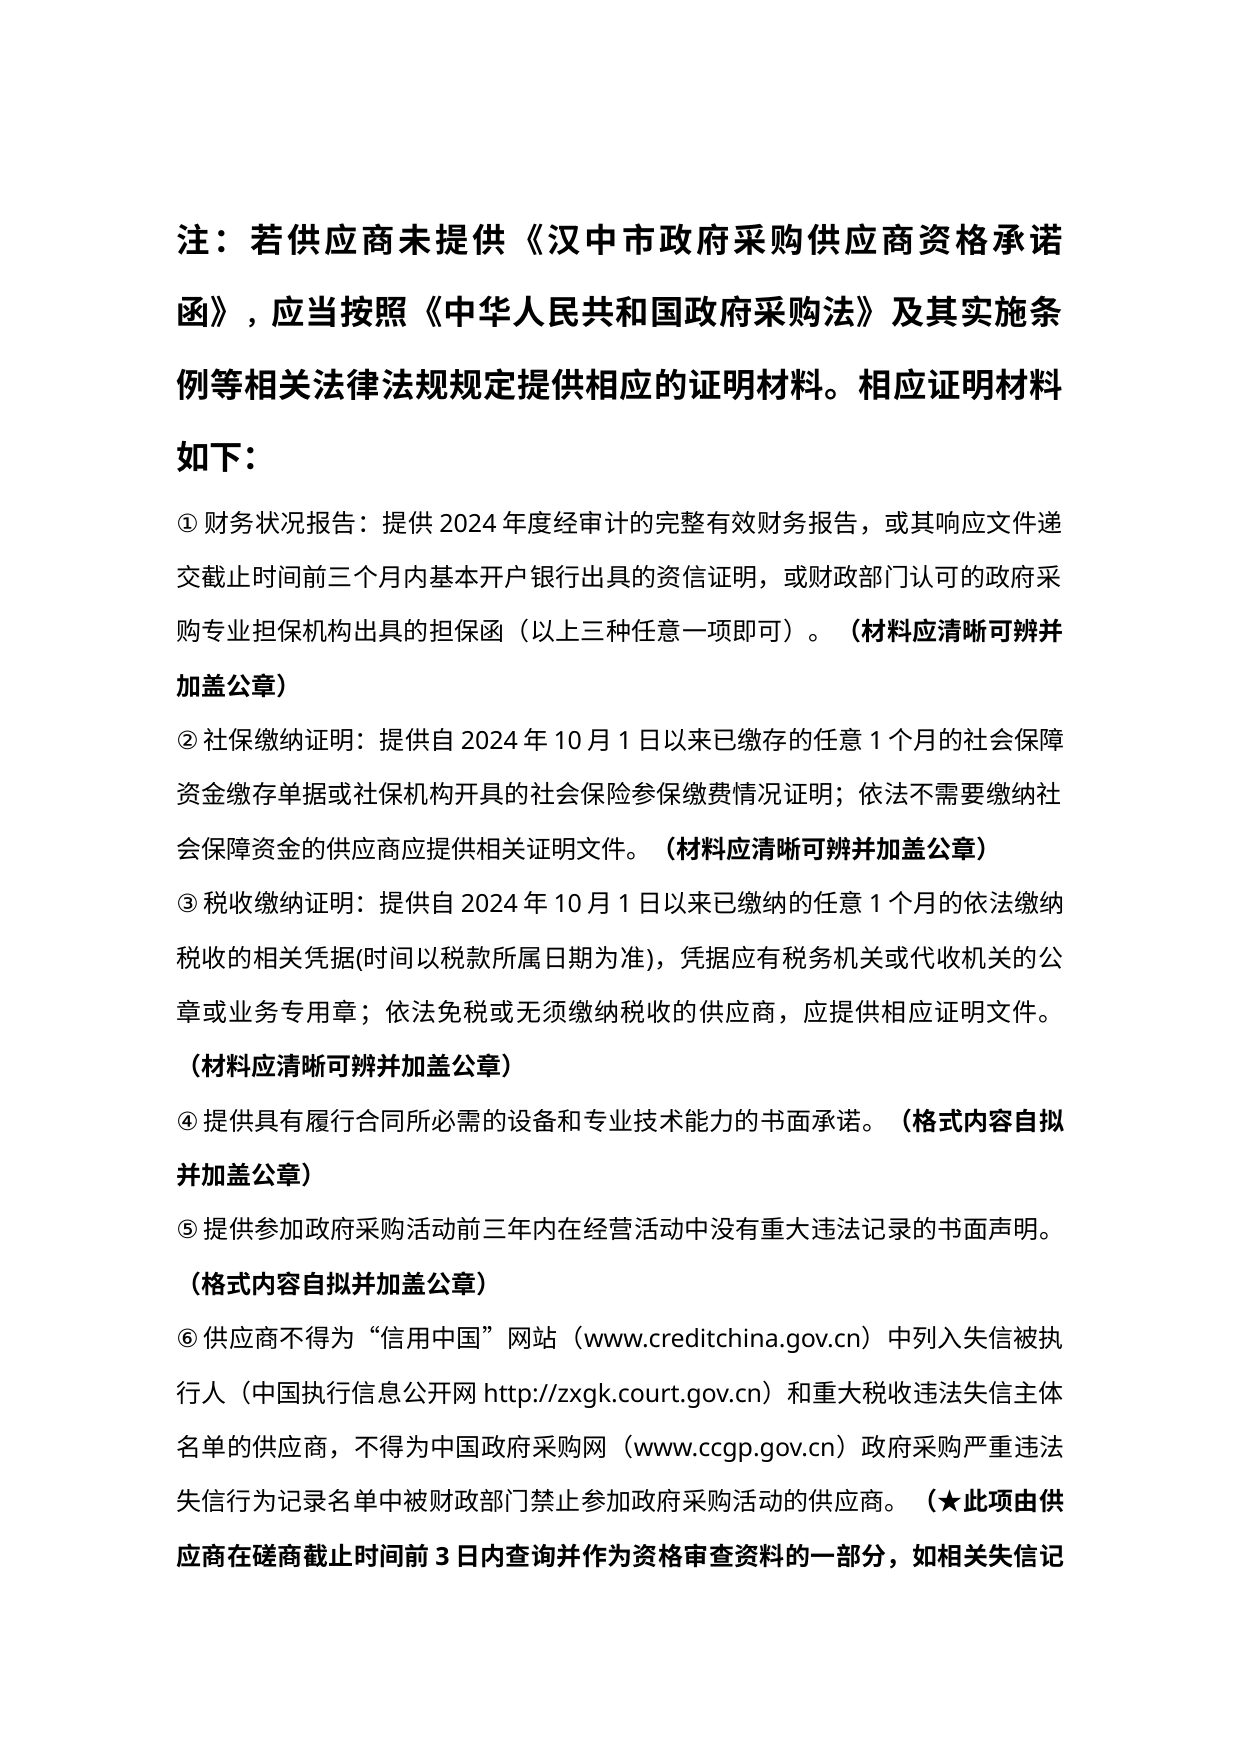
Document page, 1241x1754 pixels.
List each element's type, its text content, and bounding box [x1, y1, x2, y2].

text 注：若供应商未提供《汉中市政府采购供应商资格承诺函》，应当按照《中华人民共和国政府采购法》及其实施条例等相关法律法规规定提供相应的证明材料。相应证明材料如下： [176, 214, 1064, 359]
text 注：若供应商未提供《汉中市政府采购供应商资格承诺函》，应当按照《中华人民共和国政府采购法》及其实施条例等相关法律法规规定提供相应的证明材料。相应证明材料如下： [176, 407, 1064, 479]
text ⑤提供参加政府采购活动前三年内在经营活动中没有重大违法记录的书面声明。（格式内容自拟并加盖公章） [176, 1210, 1064, 1301]
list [176, 1319, 1064, 1572]
text ①财务状况报告：提供2024年度经审计的完整有效财务报告，或其响应文件递交截止时间前三个月内基本开户银行出具的资信证明，或财政部门认可的政府采购专业担保机构出具的担保函（以上三种任意一项即可）。（材料应清晰可辨并加盖公章） ②社保缴纳证明：提供自2024年10月1日以来已缴存的任意1个月的社会保障资金缴存单据或社保机构开具的社会保险参保缴费情况证明；依法不需要缴纳社会保障资金的供应商应提供相关证明文件。（材料应清晰可辨并加盖公章） ③税收缴纳证明：提供自2024年10月1日以来已缴纳的任意1个月的依法缴纳税收的相关凭据(时间以税款所属日期为准)，凭据应有税务机关或代收机关的公章或业务专用章；依法免税或无须缴纳税收的供应商，应提供相应证明文件。（材料应清晰可辨并加盖公章） ④提供具有履行合同所必需的设备和专业技术能力的书面承诺。（格式内容自拟并加盖公章） [176, 503, 1064, 1192]
